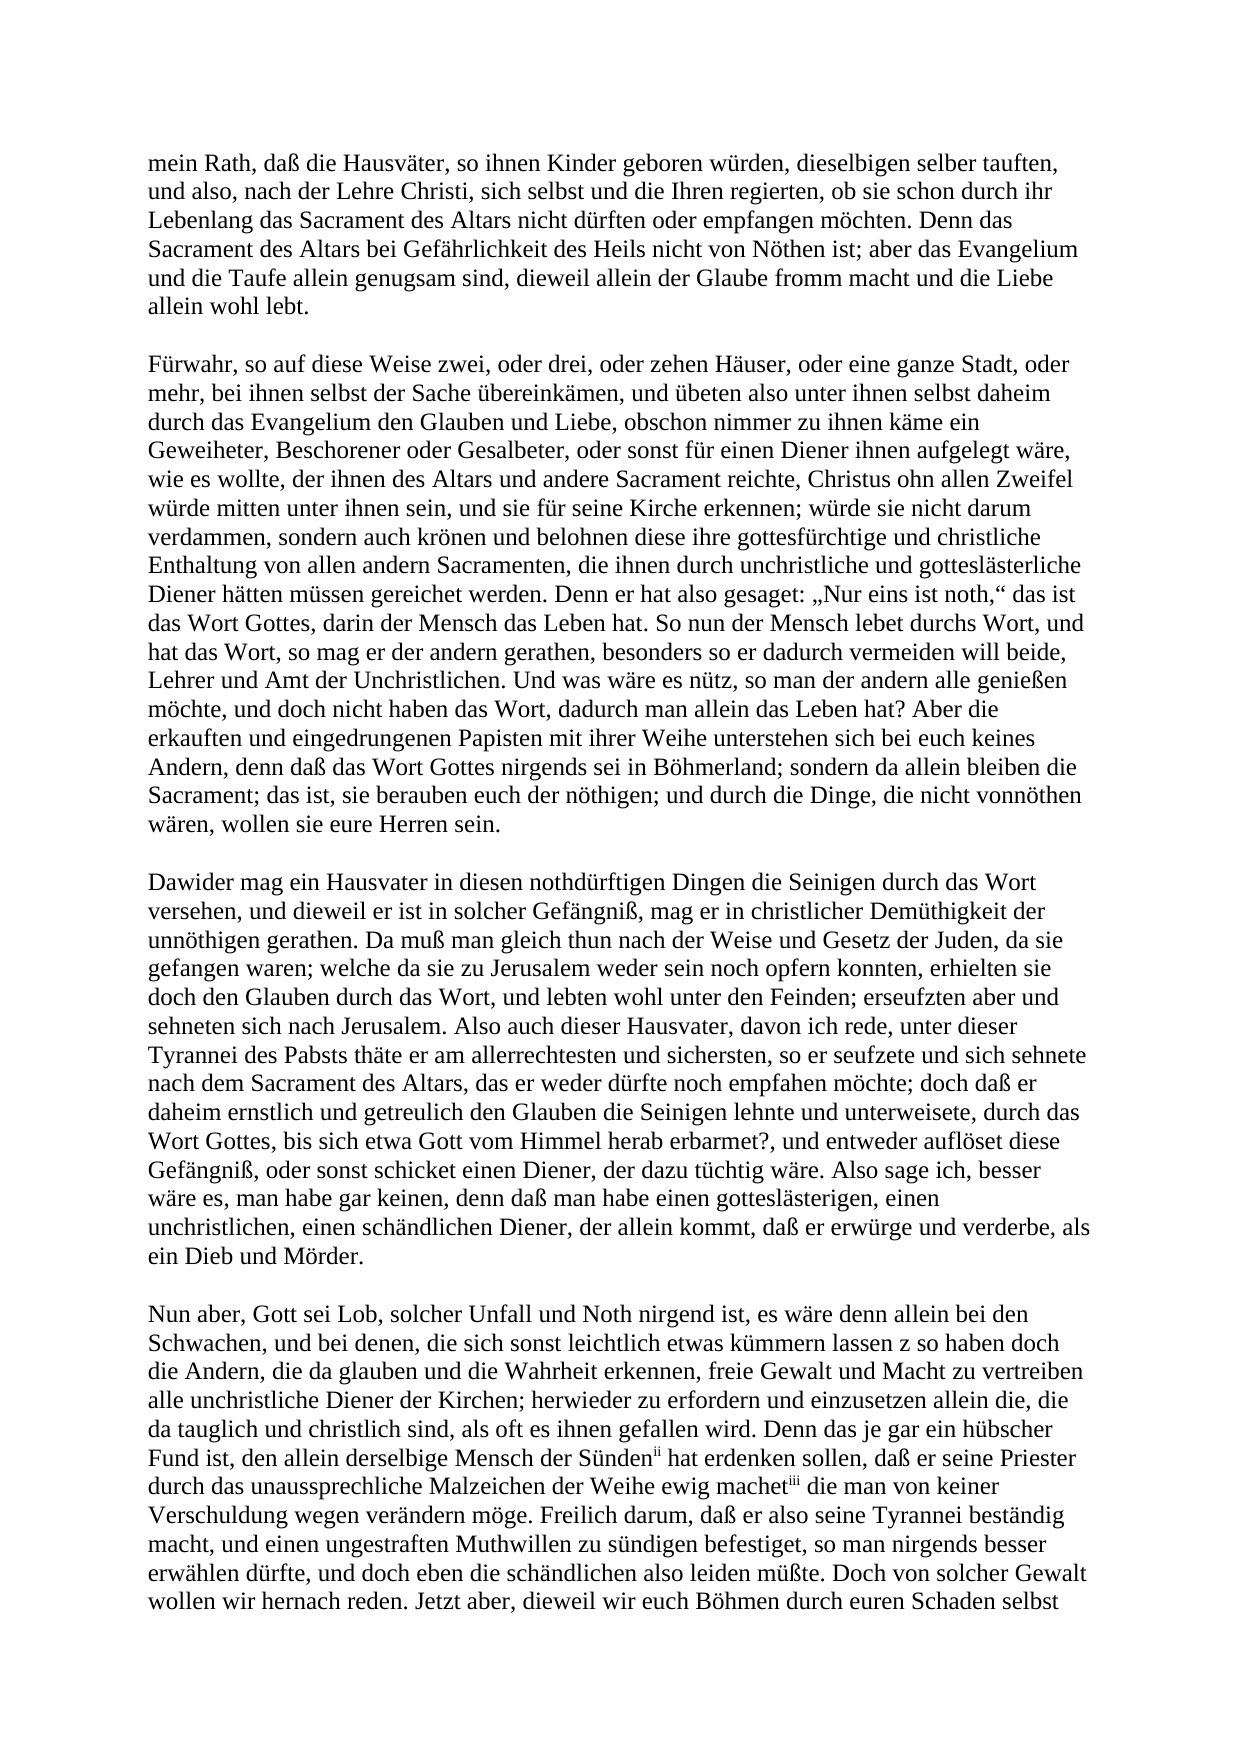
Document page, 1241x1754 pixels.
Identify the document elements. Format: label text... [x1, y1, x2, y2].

text Dawider mag ein Hausvater in diesen nothdürftigen Dingen die Seinigen durch das Wort versehen, und dieweil er ist in solcher Gefängniß, mag er in christlicher Demüthigkeit der unnöthigen gerathen. Da muß man gleich thun nach der Weise und Gesetz der Juden, da sie gefangen waren; welche da sie zu Jerusalem weder sein noch opfern konnten, erhielten sie doch den Glauben durch das Wort, und lebten wohl unter den Feinden; erseufzten aber und sehneten sich nach Jerusalem. Also auch dieser Hausvater, davon ich rede, unter dieser Tyrannei des Pabsts thäte er am allerrechtesten und sichersten, so er seufzete und sich sehnete nach dem Sacrament des Altars, das er weder dürfte noch empfahen möchte; doch daß er daheim ernstlich und getreulich den Glauben die Seinigen lehnte und unterweisete, durch das Wort Gottes, bis sich etwa Gott vom Himmel herab erbarmet?, und entweder auflöset diese Gefängniß, oder sonst schicket einen Diener, der dazu tüchtig wäre. Also sage ich, besser wäre es, man habe gar keinen, denn daß man habe einen gotteslästerigen, einen unchristlichen, einen schändlichen Diener, der allein kommt, daß er erwürge und verderbe, als ein Dieb und Mörder. [148, 867, 1093, 1270]
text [148, 148, 1093, 320]
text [148, 1299, 1093, 1615]
text Fürwahr, so auf diese Weise zwei, oder drei, oder zehen Häuser, oder eine ganze Stadt, oder mehr, bei ihnen selbst der Sache übereinkämen, und übeten also unter ihnen selbst daheim durch das Evangelium den Glauben und Liebe, obschon nimmer zu ihnen käme ein Geweiheter, Beschorener oder Gesalbeter, oder sonst für einen Diener ihnen aufgelegt wäre, wie es wollte, der ihnen des Altars und andere Sacrament reichte, Christus ohn allen Zweifel würde mitten unter ihnen sein, und sie für seine Kirche erkennen; würde sie nicht darum verdammen, sondern auch krönen und belohnen diese ihre gottesfürchtige und christliche Enthaltung von allen andern Sacramenten, die ihnen durch unchristliche und gotteslästerliche Diener hätten müssen gereichet werden. Denn er hat also gesaget: „Nur eins ist noth,“ das ist das Wort Gottes, darin der Mensch das Leben hat. So nun der Mensch lebet durchs Wort, und hat das Wort, so mag er der andern gerathen, besonders so er dadurch vermeiden will beide, Lehrer und Amt der Unchristlichen. Und was wäre es nütz, so man der andern alle genießen möchte, und doch nicht haben das Wort, dadurch man allein das Leben hat? Aber die erkauften und eingedrungenen Papisten mit ihrer Weihe unterstehen sich bei euch keines Andern, denn daß das Wort Gottes nirgends sei in Böhmerland; sondern da allein bleiben die Sacrament; das ist, sie berauben euch der nöthigen; und durch die Dinge, die nicht vonnöthen wären, wollen sie eure Herren sein. [148, 349, 1093, 838]
